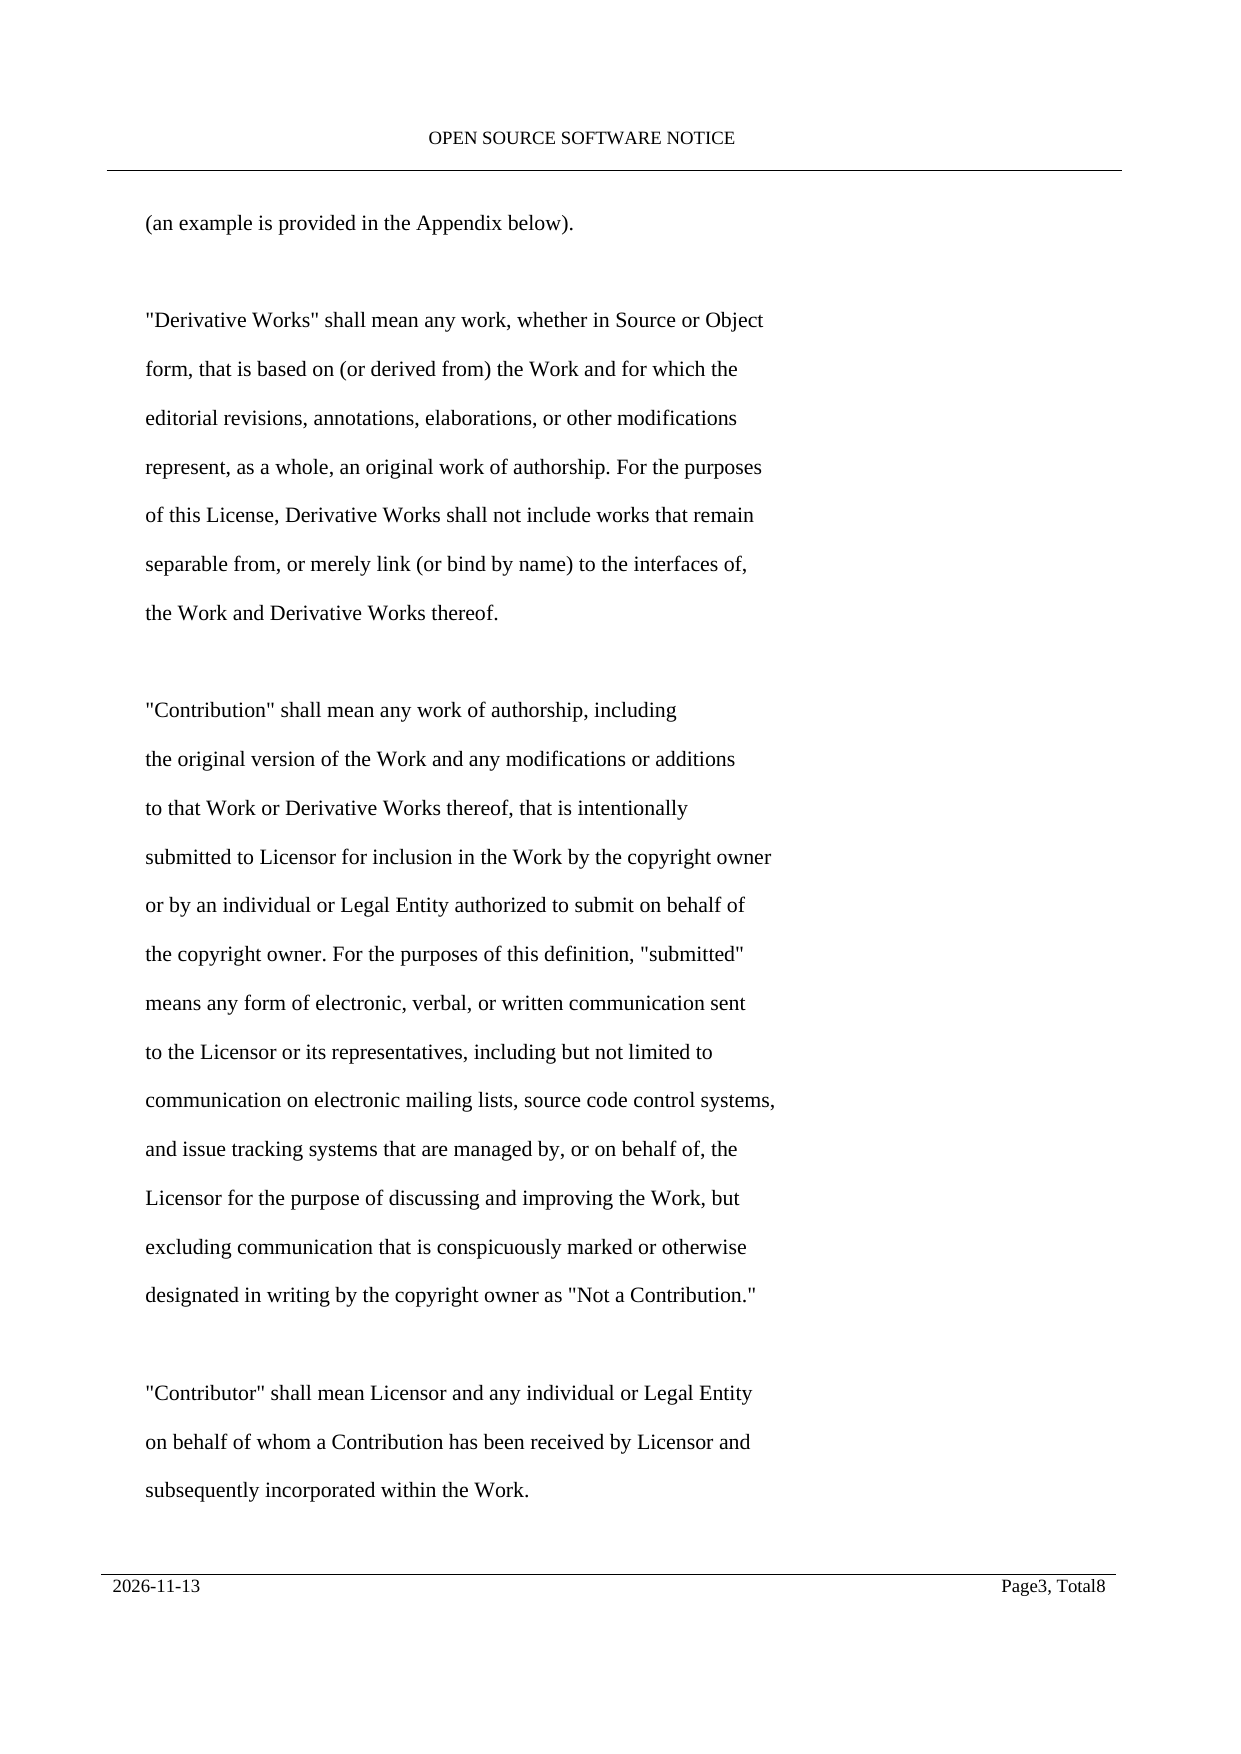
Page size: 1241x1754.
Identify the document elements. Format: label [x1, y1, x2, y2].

text [112, 206, 1128, 1506]
